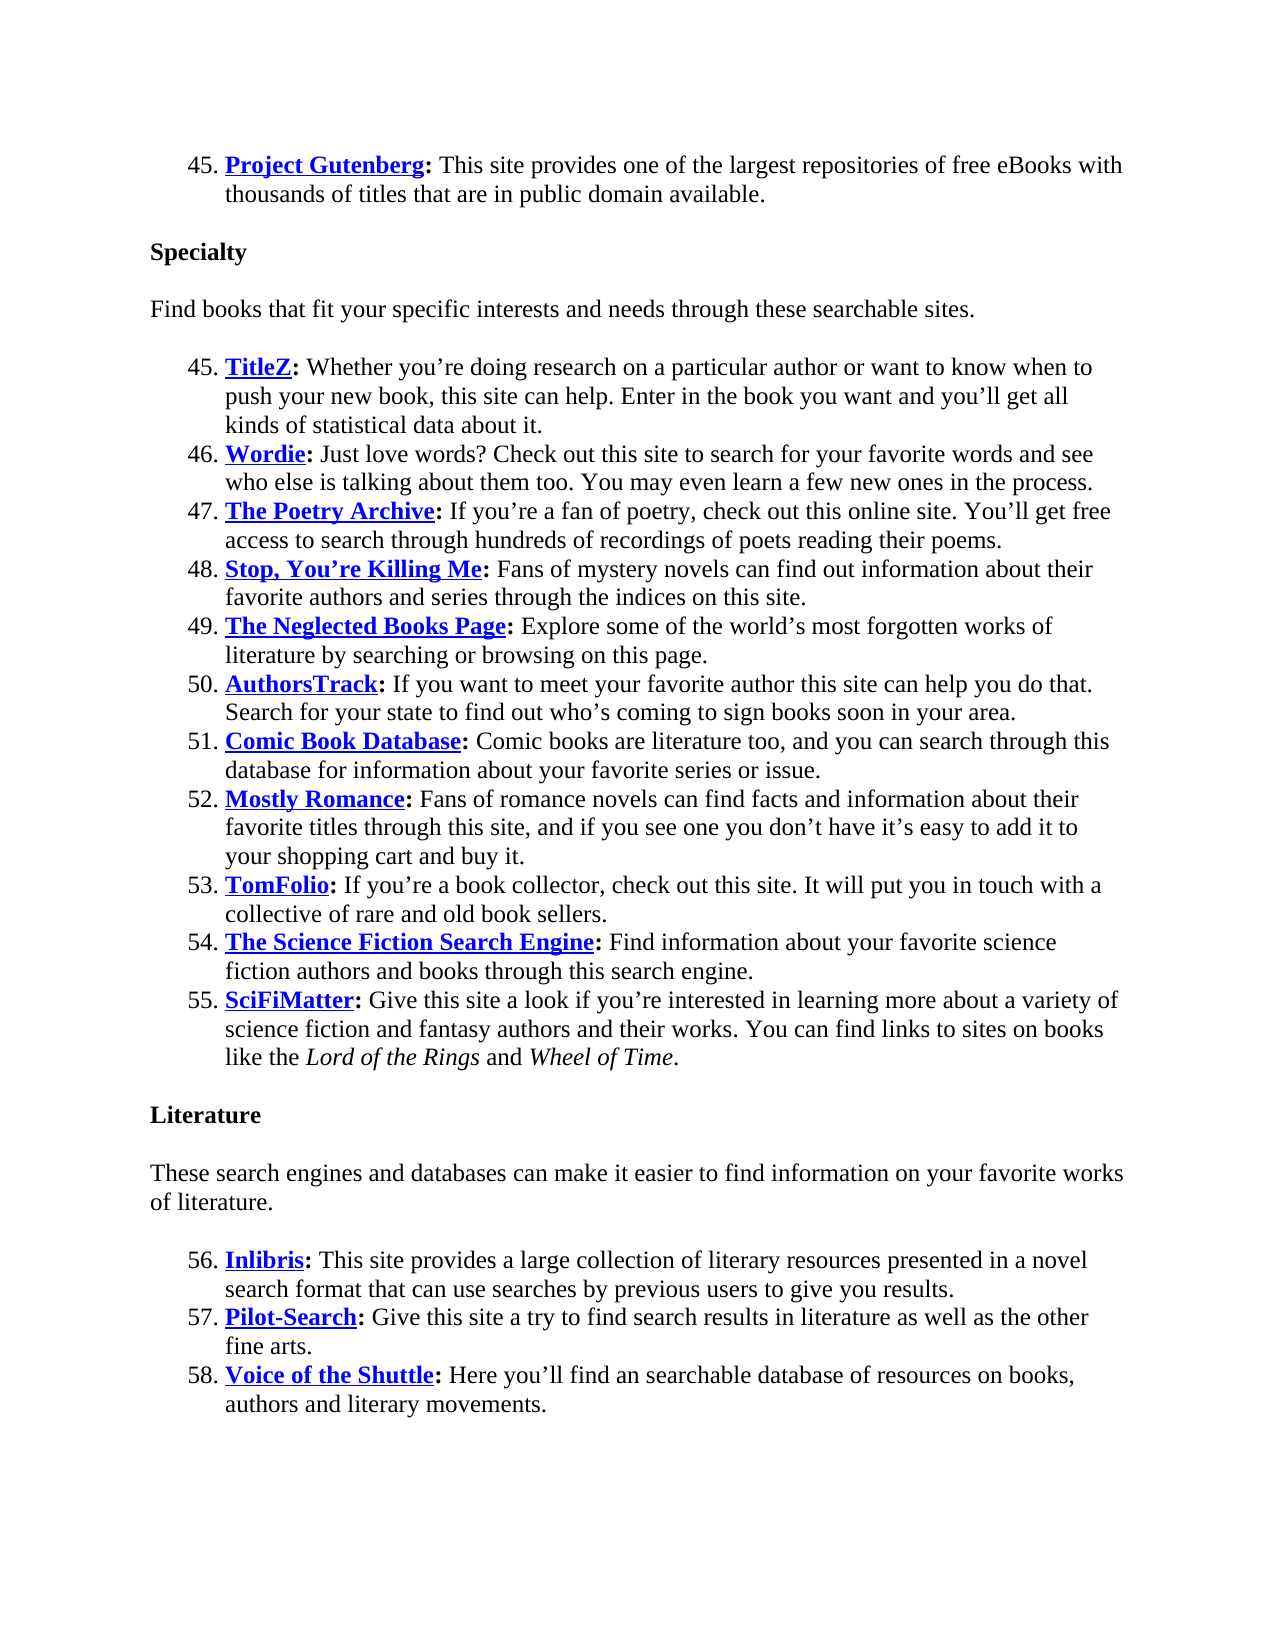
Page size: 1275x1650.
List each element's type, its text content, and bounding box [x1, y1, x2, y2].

text Specialty [150, 237, 1125, 265]
list Stop, You’re Killing Me: Fans of mystery novels can find out information about their favorite authors and series through the indices on this site. [187, 554, 1125, 611]
list Comic Book Database: Comic books are literature too, and you can search through this database for information about your favorite series or issue. [187, 726, 1125, 784]
list AuthorsTrack: If you want to meet your favorite author this site can help you do that. Search for your state to find out who’s coming to sign books soon in your area. [187, 669, 1125, 726]
list Mostly Romance: Fans of romance novels can find facts and information about their favorite titles through this site, and if you see one you don’t have it’s easy to add it to your shopping cart and buy it. [187, 784, 1125, 870]
text Find books that fit your specific interests and needs through these searchable sites. [150, 294, 1125, 323]
list Inlibris: This site provides a large collection of literary resources presented in a novel search format that can use searches by previous users to give you results. [187, 1245, 1125, 1302]
list Voice of the Shuttle: Here you’ll find an searchable database of resources on books, authors and literary movements. [187, 1360, 1125, 1417]
list Wordie: Just love words? Check out this site to search for your favorite words and see who else is talking about them too. You may even learn a few new ones in the process. [187, 439, 1125, 496]
list TitleZ: Whether you’re doing research on a particular author or want to know when to push your new book, this site can help. Enter in the book you want and you’ll get all kinds of statistical data about it. [187, 352, 1125, 439]
list The Poetry Archive: If you’re a fan of poetry, check out this online site. You’ll get free access to search through hundreds of recordings of poets reading their poems. [187, 496, 1125, 554]
list The Science Fiction Search Engine: Find information about your favorite science fiction authors and books through this search engine. [187, 927, 1125, 985]
text Literature [150, 1100, 1125, 1129]
list SciFiMatter: Give this site a look if you’re interested in learning more about a variety of science fiction and fantasy authors and their works. You can find links to sites on books like the Lord of the Rings and Wheel of Time. [187, 985, 1125, 1071]
text These search engines and databases can make it easier to find information on your favorite works of literature. [150, 1158, 1125, 1216]
list Project Gutenberg: This site provides one of the largest repositories of free eBooks with thousands of titles that are in public domain available. [187, 150, 1125, 207]
list Pilot-Search: Give this site a try to find search results in literature as well as the other fine arts. [187, 1302, 1125, 1360]
list The Neglected Books Page: Explore some of the world’s most forgotten works of literature by searching or browsing on this page. [187, 611, 1125, 669]
list TomFolio: If you’re a book collector, check out this site. It will put you in touch with a collective of rare and old book sellers. [187, 870, 1125, 927]
